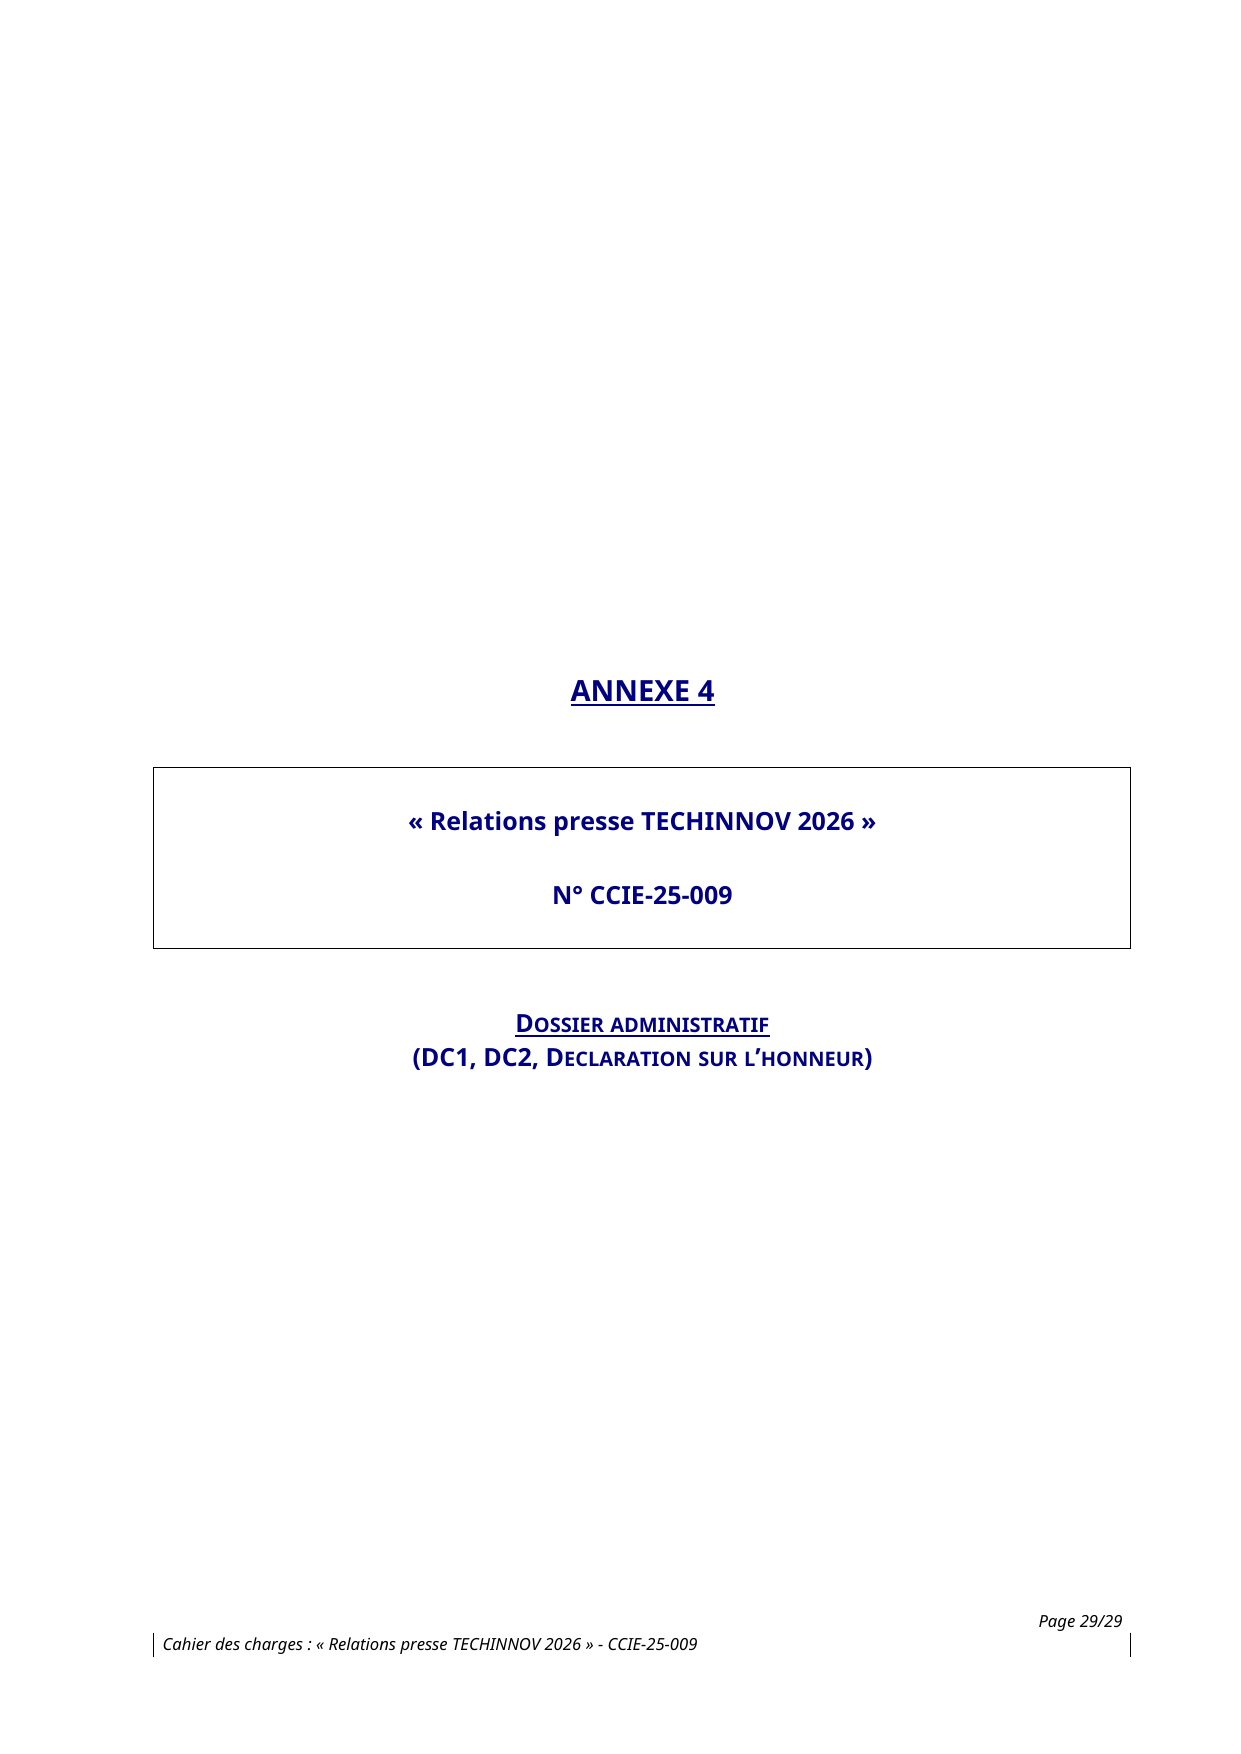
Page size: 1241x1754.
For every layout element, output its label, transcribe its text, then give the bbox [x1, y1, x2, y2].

text « Relations presse TECHINNOV 2026 » [162, 804, 1122, 838]
text ANNEXE 4 [162, 670, 1122, 710]
text N° CCIE-25-009 [162, 878, 1122, 912]
text (DC1, DC2, Declaration sur l’honneur) [162, 1040, 1122, 1074]
text Dossier administratif [162, 1006, 1122, 1040]
